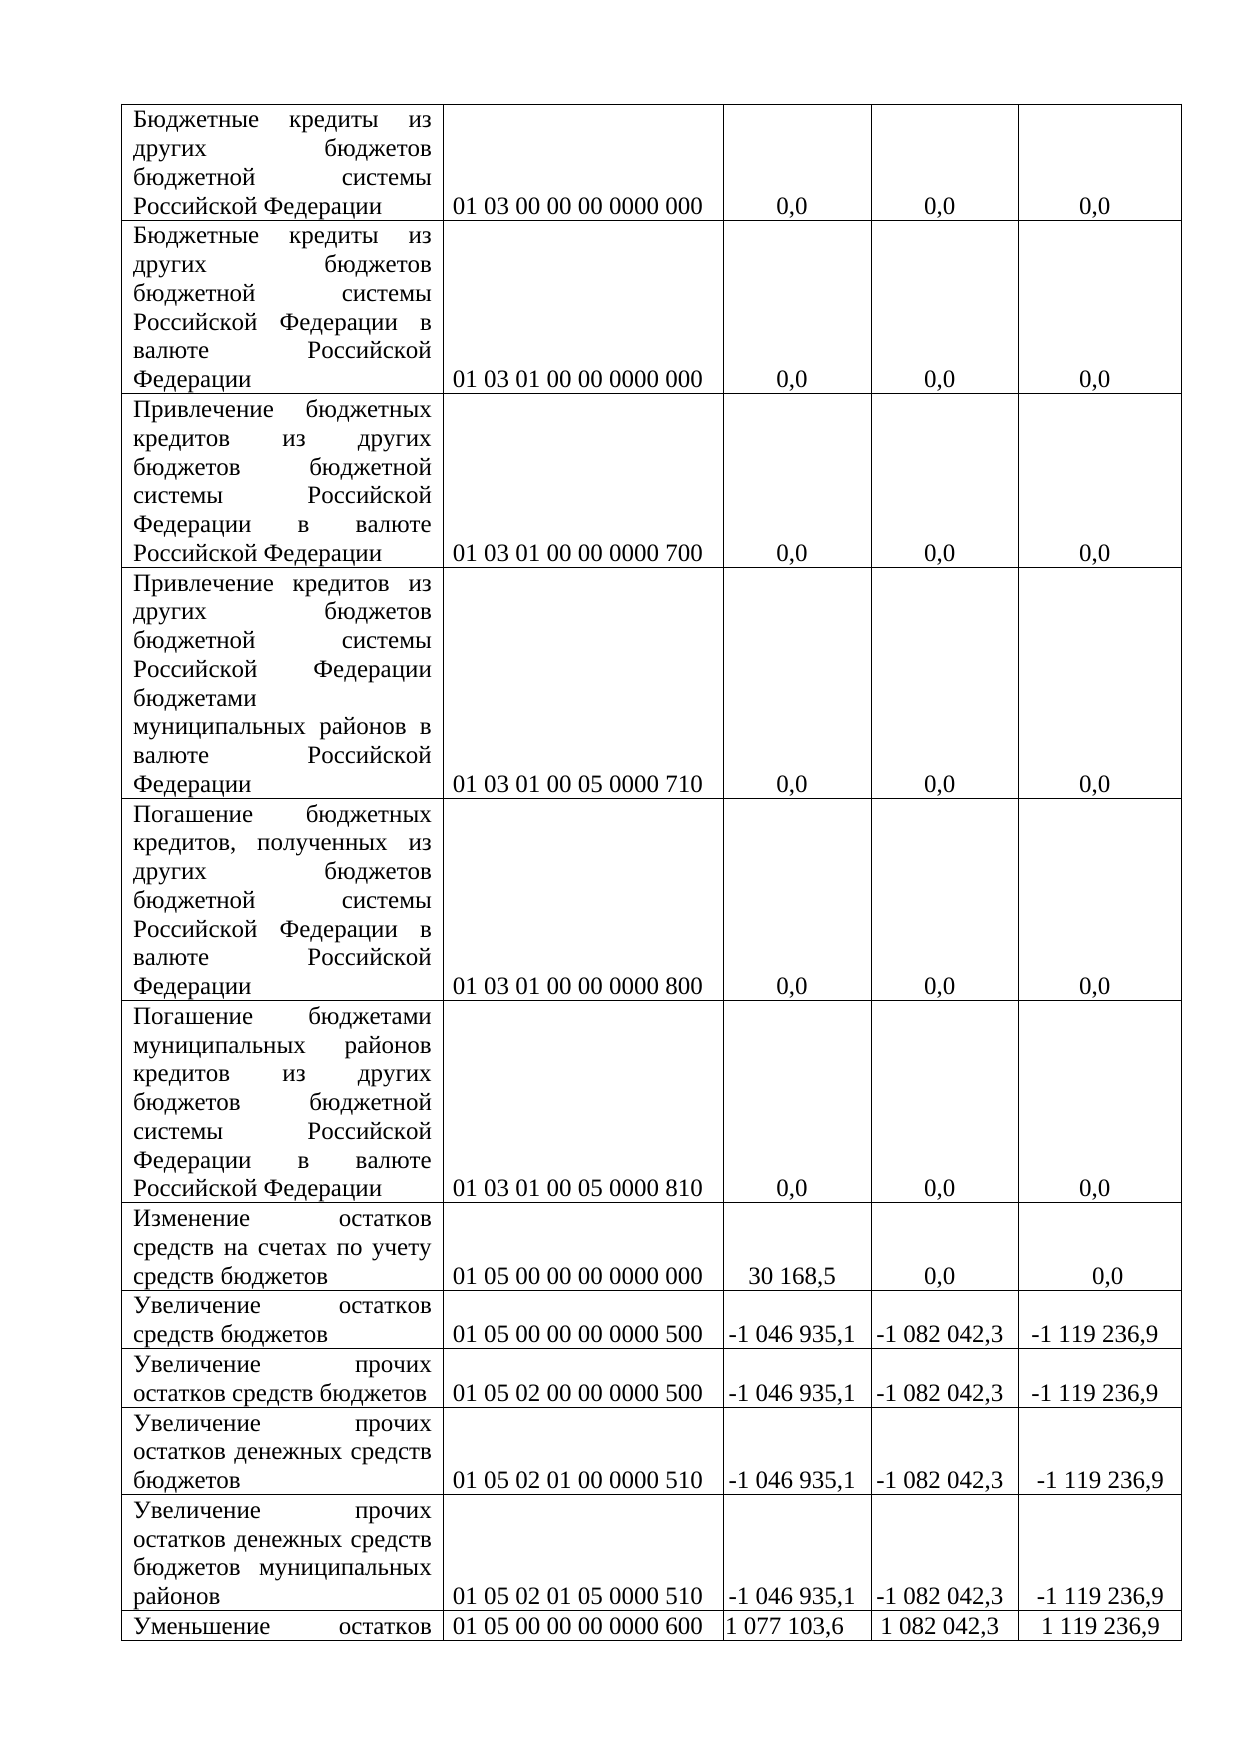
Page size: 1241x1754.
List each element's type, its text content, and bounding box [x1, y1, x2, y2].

table_cell 0,0 [872, 799, 1018, 1000]
table_cell Бюджетные кредиты из других бюджетов бюджетной системы Российской Федерации [122, 105, 443, 219]
table_cell 01 05 00 00 00 0000 500 [444, 1291, 723, 1348]
table_cell 01 03 01 00 05 0000 810 [444, 1001, 723, 1202]
table_cell -1 119 236,9 [1019, 1408, 1181, 1494]
table_cell -1 082 042,3 [872, 1495, 1018, 1610]
table_cell 01 05 00 00 00 0000 000 [444, 1203, 723, 1289]
table_cell -1 082 042,3 [872, 1349, 1018, 1407]
table_cell -1 119 236,9 [1019, 1495, 1181, 1610]
table_cell -1 046 935,1 [724, 1408, 871, 1494]
table_cell 01 03 01 00 00 0000 700 [444, 394, 723, 567]
table_cell 0,0 [1019, 568, 1181, 798]
table_cell -1 046 935,1 [724, 1349, 871, 1407]
table_cell Увеличение прочих остатков денежных средств бюджетов муниципальных районов [122, 1495, 443, 1610]
table_cell -1 119 236,9 [1019, 1349, 1181, 1407]
table_cell Увеличение прочих остатков средств бюджетов [122, 1349, 443, 1407]
table_cell 1 119 236,9 [1019, 1611, 1181, 1640]
table_cell 01 03 01 00 00 0000 000 [444, 221, 723, 393]
table_cell 01 05 02 01 00 0000 510 [444, 1408, 723, 1494]
table_cell 01 03 01 00 05 0000 710 [444, 568, 723, 798]
table_cell 0,0 [724, 221, 871, 393]
table_cell 01 05 02 00 00 0000 500 [444, 1349, 723, 1407]
table_cell 0,0 [872, 105, 1018, 219]
table_cell Погашение бюджетами муниципальных районов кредитов из других бюджетов бюджетной системы Российской Федерации в валюте Российской Федерации [122, 1001, 443, 1202]
table_cell -1 082 042,3 [872, 1408, 1018, 1494]
table_cell 0,0 [872, 394, 1018, 567]
table_cell Изменение остатков средств на счетах по учету средств бюджетов [122, 1203, 443, 1289]
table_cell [122, 1611, 443, 1640]
table_cell 0,0 [1019, 799, 1181, 1000]
table_cell Увеличение прочих остатков денежных средств бюджетов [122, 1408, 443, 1494]
table_cell 0,0 [1019, 1001, 1181, 1202]
table_cell 0,0 [724, 394, 871, 567]
table_cell 0,0 [872, 568, 1018, 798]
table_cell Привлечение кредитов из других бюджетов бюджетной системы Российской Федерации бюджетами муниципальных районов в валюте Российской Федерации [122, 568, 443, 798]
table_cell Привлечение бюджетных кредитов из других бюджетов бюджетной системы Российской Федерации в валюте Российской Федерации [122, 394, 443, 567]
table_cell 0,0 [724, 568, 871, 798]
table_cell Бюджетные кредиты из других бюджетов бюджетной системы Российской Федерации в валюте Российской Федерации [122, 221, 443, 393]
table_cell -1 046 935,1 [724, 1291, 871, 1348]
table_cell 0,0 [872, 1001, 1018, 1202]
table_cell 0,0 [724, 799, 871, 1000]
table_cell 0,0 [1019, 394, 1181, 567]
table_cell 1 077 103,6 [724, 1611, 871, 1640]
table_cell -1 046 935,1 [724, 1495, 871, 1610]
table_cell 0,0 [872, 221, 1018, 393]
table_cell 30 168,5 [724, 1203, 871, 1289]
table_cell 01 05 02 01 05 0000 510 [444, 1495, 723, 1610]
table_cell 0,0 [1019, 105, 1181, 219]
table_cell Увеличение остатков средств бюджетов [122, 1291, 443, 1348]
table_cell 1 082 042,3 [872, 1611, 1018, 1640]
table_cell Погашение бюджетных кредитов, полученных из других бюджетов бюджетной системы Российской Федерации в валюте Российской Федерации [122, 799, 443, 1000]
table_cell 0,0 [724, 1001, 871, 1202]
table_cell 0,0 [1019, 221, 1181, 393]
table_cell 0,0 [872, 1203, 1018, 1289]
table_cell -1 119 236,9 [1019, 1291, 1181, 1348]
table_cell -1 082 042,3 [872, 1291, 1018, 1348]
table_cell 01 03 01 00 00 0000 800 [444, 799, 723, 1000]
table_cell 0,0 [1019, 1203, 1181, 1289]
table_cell 01 03 00 00 00 0000 000 [444, 105, 723, 219]
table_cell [444, 1611, 723, 1640]
table_cell 0,0 [724, 105, 871, 219]
